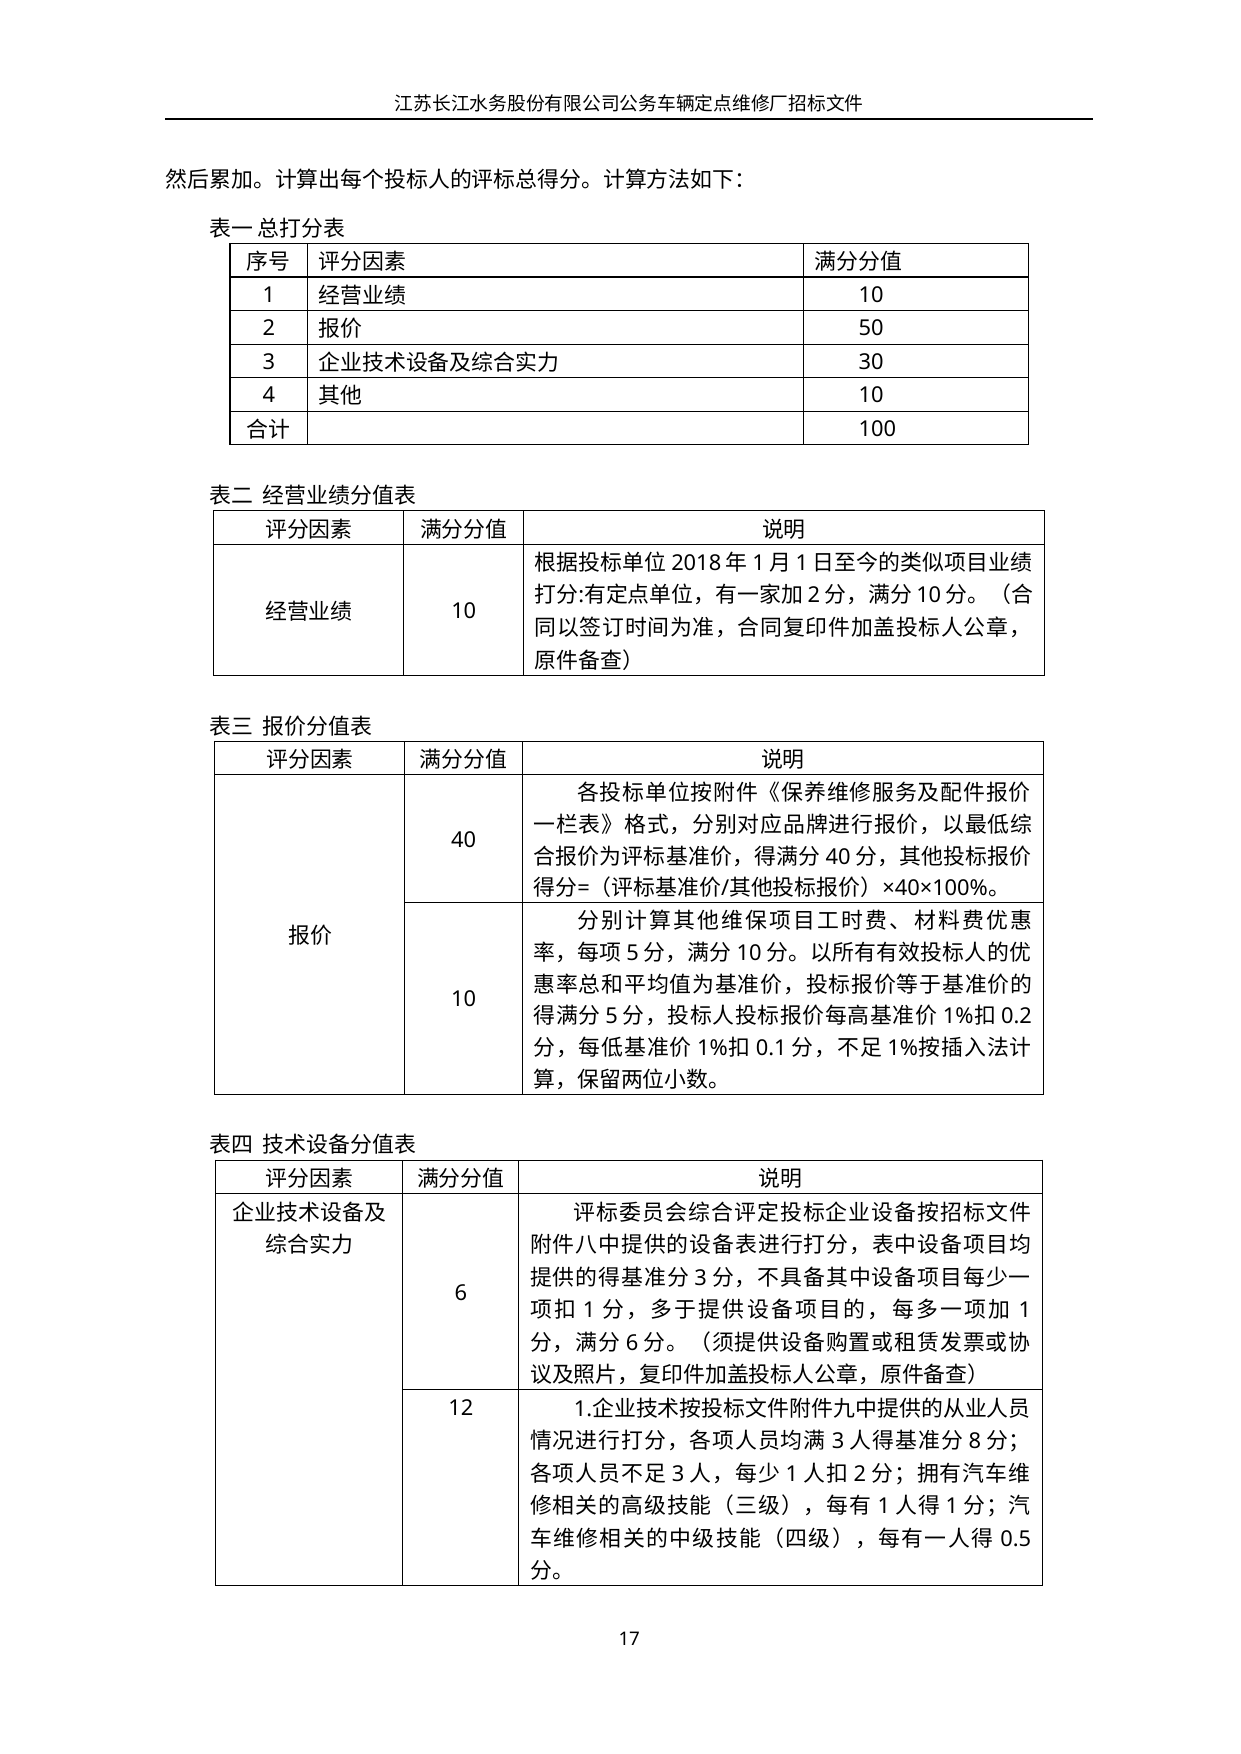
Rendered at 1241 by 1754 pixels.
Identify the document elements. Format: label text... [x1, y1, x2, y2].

table_cell 各投标单位按附件《保养维修服务及配件报价一栏表》格式，分别对应品牌进行报价，以最低综合报价为评标基准价，得满分40分，其他投标报价得分=（评标基准价/其他投标报价）×40×100%。 [523, 775, 1043, 902]
table_header 满分分值 [404, 511, 523, 544]
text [165, 162, 1093, 194]
table_header 评分因素 [216, 1161, 402, 1193]
table_cell 经营业绩 [308, 278, 803, 310]
table_cell 100 [804, 412, 1028, 444]
table_header 满分分值 [405, 742, 522, 774]
table_cell 企业技术设备及综合实力 [216, 1194, 402, 1585]
table_cell 3 [231, 345, 307, 377]
table_cell 经营业绩 [214, 545, 403, 675]
table_header 说明 [519, 1161, 1042, 1193]
table_cell 根据投标单位2018年1月1日至今的类似项目业绩打分:有定点单位，有一家加2分，满分10分。（合同以签订时间为准，合同复印件加盖投标人公章，原件备查） [524, 545, 1044, 675]
table_cell 评标委员会综合评定投标企业设备按招标文件附件八中提供的设备表进行打分，表中设备项目均提供的得基准分3分，不具备其中设备项目每少一项扣1分，多于提供设备项目的，每多一项加1分，满分6分。（须提供设备购置或租赁发票或协议及照片，复印件加盖投标人公章，原件备查） [519, 1194, 1042, 1389]
table_cell 报价 [308, 311, 803, 343]
table_cell 30 [804, 345, 1028, 377]
table_cell 其他 [308, 378, 803, 411]
table_header 评分因素 [215, 742, 404, 774]
table_cell 4 [231, 378, 307, 411]
table_header 评分因素 [308, 244, 803, 276]
table_header 满分分值 [804, 244, 1028, 276]
table_cell 1 [231, 278, 307, 310]
text 表二 经营业绩分值表 [165, 478, 1093, 510]
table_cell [519, 1390, 1042, 1585]
text 表四 技术设备分值表 [165, 1127, 1093, 1159]
text 表三 报价分值表 [165, 708, 1093, 741]
table_cell 合计 [231, 412, 307, 444]
table_header 说明 [523, 742, 1043, 774]
table_cell 6 [403, 1194, 518, 1389]
table_cell 企业技术设备及综合实力 [308, 345, 803, 377]
table_cell 报价 [215, 775, 404, 1093]
table_cell 分别计算其他维保项目工时费、材料费优惠率，每项5分，满分10分。以所有有效投标人的优惠率总和平均值为基准价，投标报价等于基准价的得满分5分，投标人投标报价每高基准价1%扣0.2分，每低基准价1%扣0.1分，不足1%按插入法计算，保留两位小数。 [523, 903, 1043, 1093]
table_cell 2 [231, 311, 307, 343]
table_cell 50 [804, 311, 1028, 343]
table_cell 12 [403, 1390, 518, 1585]
table_cell 10 [404, 545, 523, 675]
text 表一 总打分表 [165, 210, 1093, 243]
table_cell [308, 412, 803, 444]
table_cell 10 [804, 278, 1028, 310]
table_cell 10 [405, 903, 522, 1093]
table_cell 10 [804, 378, 1028, 411]
table_header 说明 [524, 511, 1044, 544]
table_header 序号 [231, 244, 307, 276]
table_cell 40 [405, 775, 522, 902]
table_header 评分因素 [214, 511, 403, 544]
table_header 满分分值 [403, 1161, 518, 1193]
